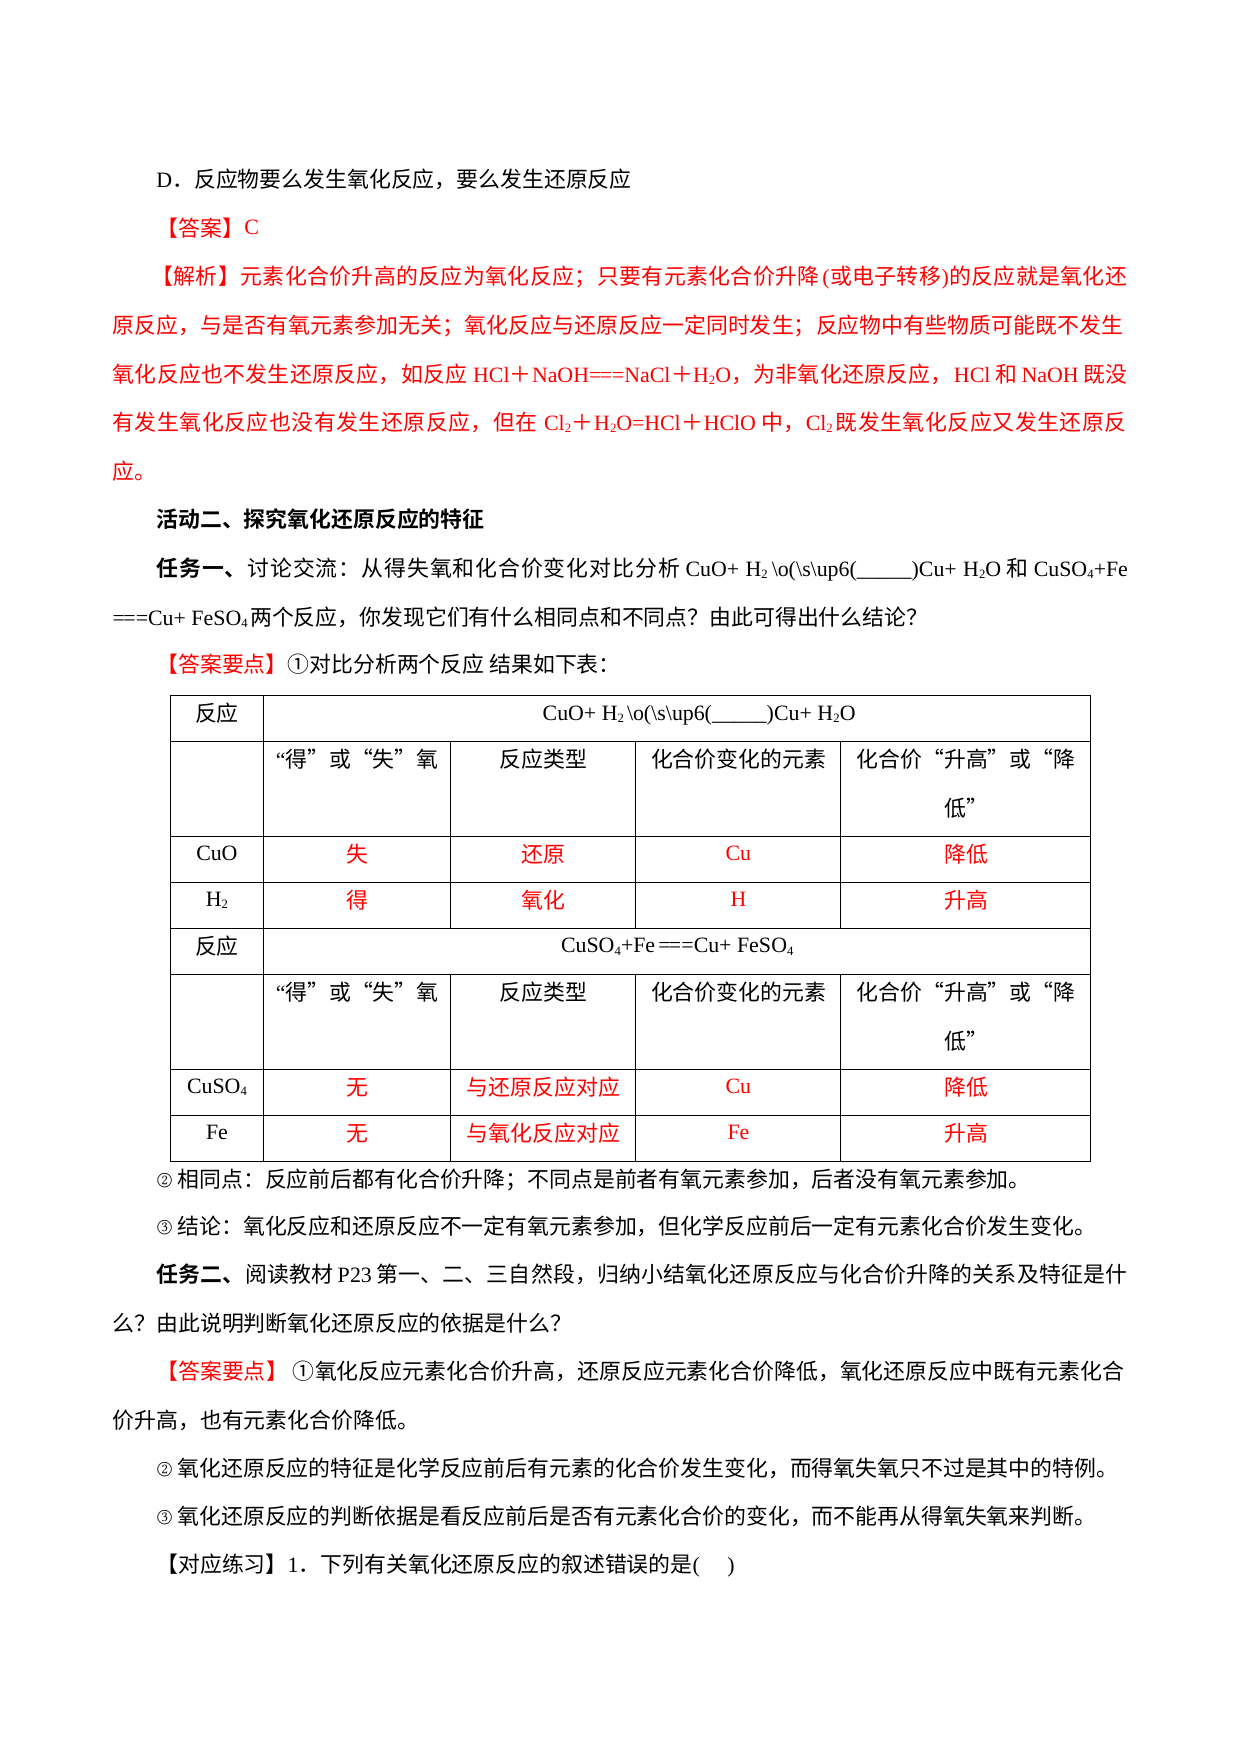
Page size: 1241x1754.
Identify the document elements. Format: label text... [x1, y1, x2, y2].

text ②氧化还原反应的特征是化学反应前后有元素的化合价发生变化，而得氧失氧只不过是其中的特例。 [112, 1451, 1128, 1483]
table_cell CuO [171, 837, 263, 882]
text 【对应练习】1．下列有关氧化还原反应的叙述错误的是( ) [112, 1547, 1128, 1578]
table_cell CuSO4+Fe ===Cu+ FeSO4 [264, 929, 1090, 974]
table_cell 无 [264, 1070, 450, 1115]
table_cell 化合价变化的元素 [636, 742, 840, 836]
table_cell Cu [636, 1070, 840, 1115]
table_cell 得 [264, 883, 450, 928]
table_cell 升高 [841, 883, 1090, 928]
text ③结论：氧化反应和还原反应不一定有氧元素参加，但化学反应前后一定有元素化合价发生变化。 [112, 1209, 1128, 1241]
table_cell 与氧化反应对应 [451, 1116, 635, 1161]
table_cell 化合价“升高”或“降低” [841, 742, 1090, 836]
table_cell 氧化 [451, 883, 635, 928]
table_cell 反应 [171, 929, 263, 974]
text 【解析】元素化合价升高的反应为氧化反应；只要有元素化合价升降(或电子转移)的反应就是氧化还原反应，与是否有氧元素参加无关；氧化反应与还原反应一定同时发生；反应物中有些物质可能既不发生氧化反应也不发生还原反应，如反应HCl＋NaOH===NaCl＋H2O，为非氧化还原反应，HCl和NaOH既没有发生氧化反应也没有发生还原反应，但在Cl2＋H2O=HCl＋HClO中，Cl2既发生氧化反应又发生还原反应。 [112, 259, 1128, 486]
table_cell CuSO4 [171, 1070, 263, 1115]
table_cell 还原 [451, 837, 635, 882]
table_cell 降低 [841, 837, 1090, 882]
table_cell 无 [264, 1116, 450, 1161]
table_cell H [636, 883, 840, 928]
text D．反应物要么发生氧化反应，要么发生还原反应 [112, 162, 1128, 194]
table_header 反应 [171, 696, 263, 741]
table_cell [171, 742, 263, 836]
table_cell 化合价变化的元素 [636, 975, 840, 1069]
table_cell Cu [636, 837, 840, 882]
table_cell 反应类型 [451, 975, 635, 1069]
text 【答案要点】 ①氧化反应元素化合价升高，还原反应元素化合价降低，氧化还原反应中既有元素化合价升高，也有元素化合价降低。 [112, 1354, 1128, 1435]
table_cell Fe [636, 1116, 840, 1161]
text ②相同点：反应前后都有化合价升降；不同点是前者有氧元素参加，后者没有氧元素参加。 [112, 1162, 1128, 1193]
table_cell 反应类型 [451, 742, 635, 836]
text 活动二、探究氧化还原反应的特征 [112, 502, 1128, 534]
table_header CuO+ H2 Cu+ H2O [264, 696, 1090, 741]
table_cell 失 [264, 837, 450, 882]
table_cell 化合价“升高”或“降低” [841, 975, 1090, 1069]
table_cell “得”或“失”氧 [264, 975, 450, 1069]
text 【答案】C [112, 210, 1128, 243]
table_cell 降低 [841, 1070, 1090, 1115]
text 任务一、讨论交流：从得失氧和化合价变化对比分析CuO+ H2 Cu+ H2O和CuSO4+Fe ===Cu+ FeSO4两个反应，你发现它们有什么相同点和不同点？由此可得出什么结论？ [112, 550, 1128, 632]
text 任务二、阅读教材P23第一、二、三自然段，归纳小结氧化还原反应与化合价升降的关系及特征是什么？由此说明判断氧化还原反应的依据是什么？ [112, 1257, 1128, 1338]
table_cell Fe [171, 1116, 263, 1161]
table_cell H2 [171, 883, 263, 928]
table_cell 升高 [841, 1116, 1090, 1161]
table_cell 与还原反应对应 [451, 1070, 635, 1115]
table_cell “得”或“失”氧 [264, 742, 450, 836]
table_cell [171, 975, 263, 1069]
text 【答案要点】①对比分析两个反应 结果如下表： [112, 647, 1128, 679]
text ③氧化还原反应的判断依据是看反应前后是否有元素化合价的变化，而不能再从得氧失氧来判断。 [112, 1499, 1128, 1531]
